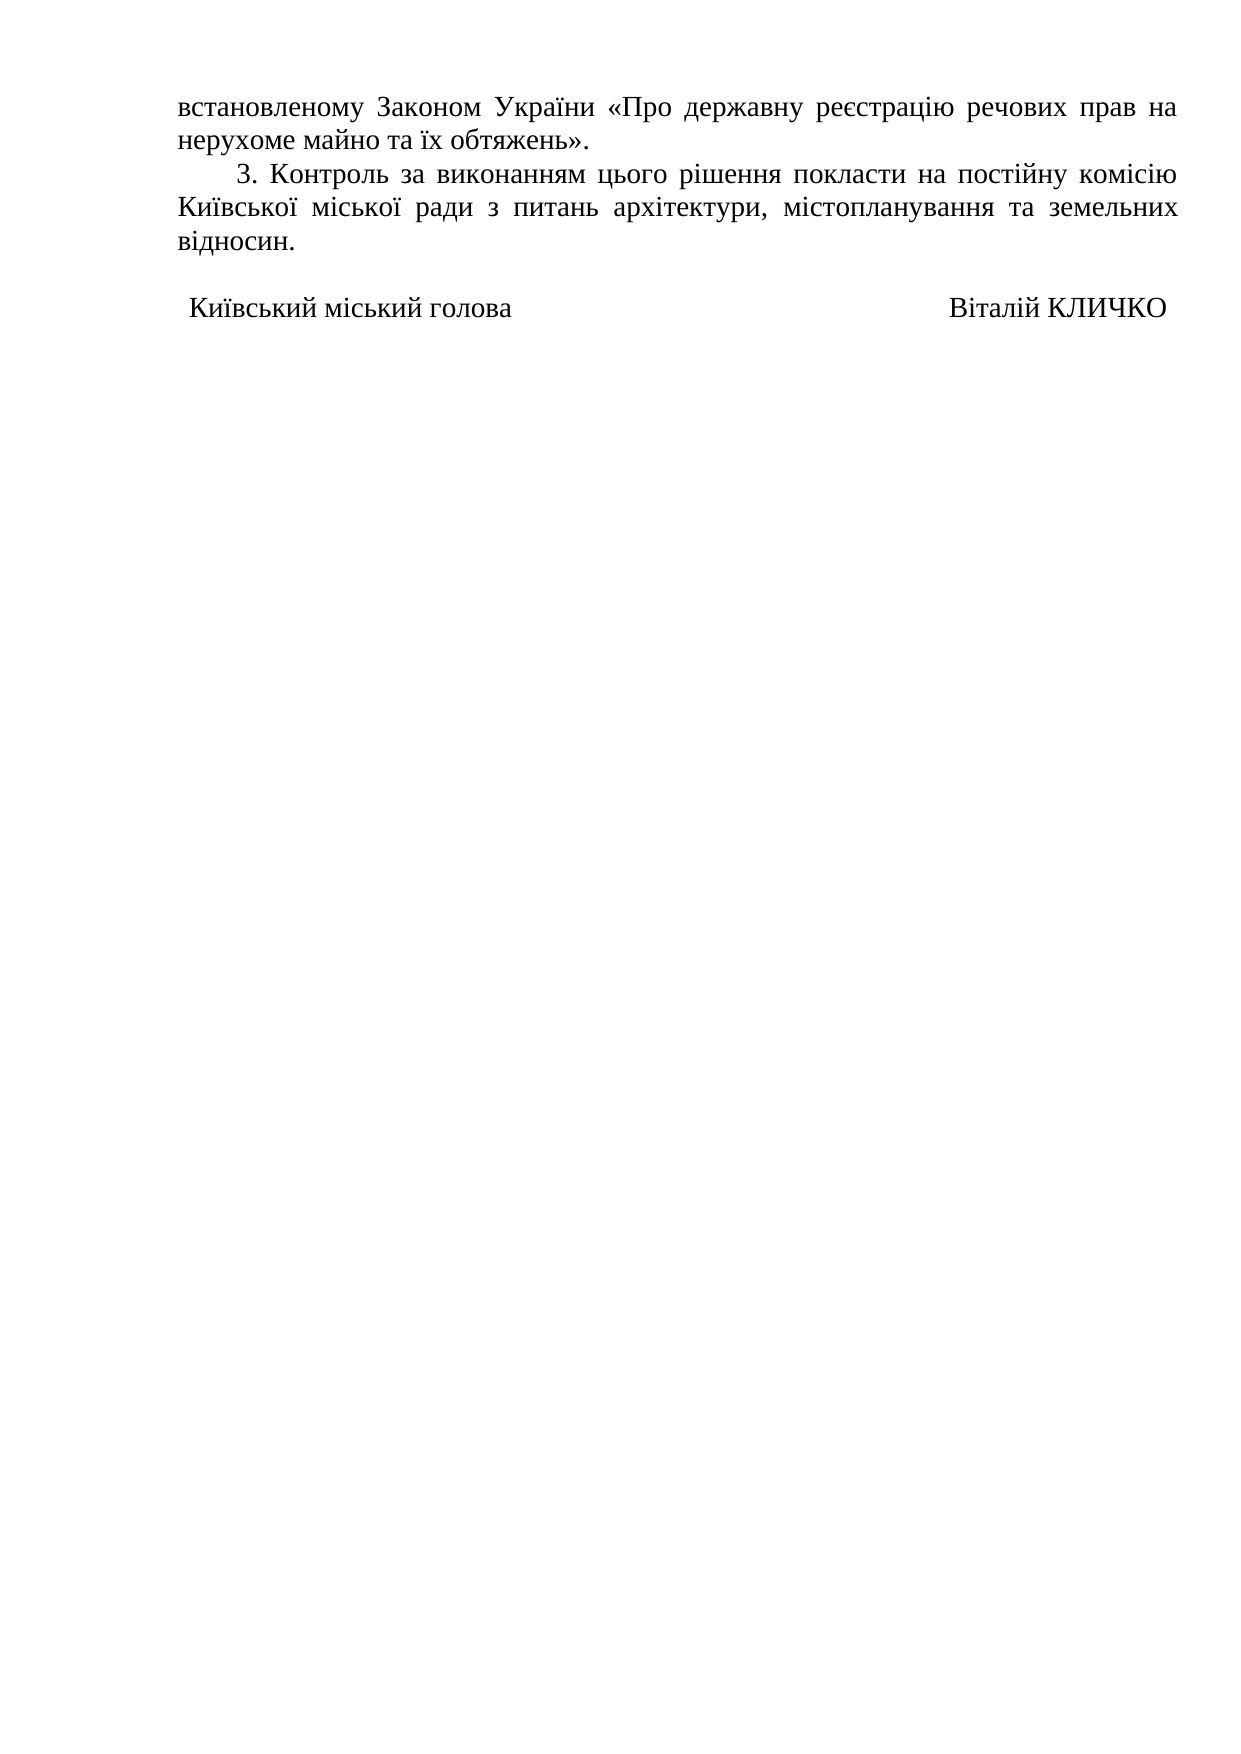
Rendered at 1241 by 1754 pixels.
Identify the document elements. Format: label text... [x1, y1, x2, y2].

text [177, 89, 1178, 156]
table_header Київський міський голова [177, 290, 678, 323]
text 3. Контроль за виконанням цього рішення покласти на постійну комісію Київської міської ради з питань архітектури, містопланування та земельних відносин. [177, 156, 1178, 256]
table_header Віталій КЛИЧКО [678, 290, 1178, 323]
